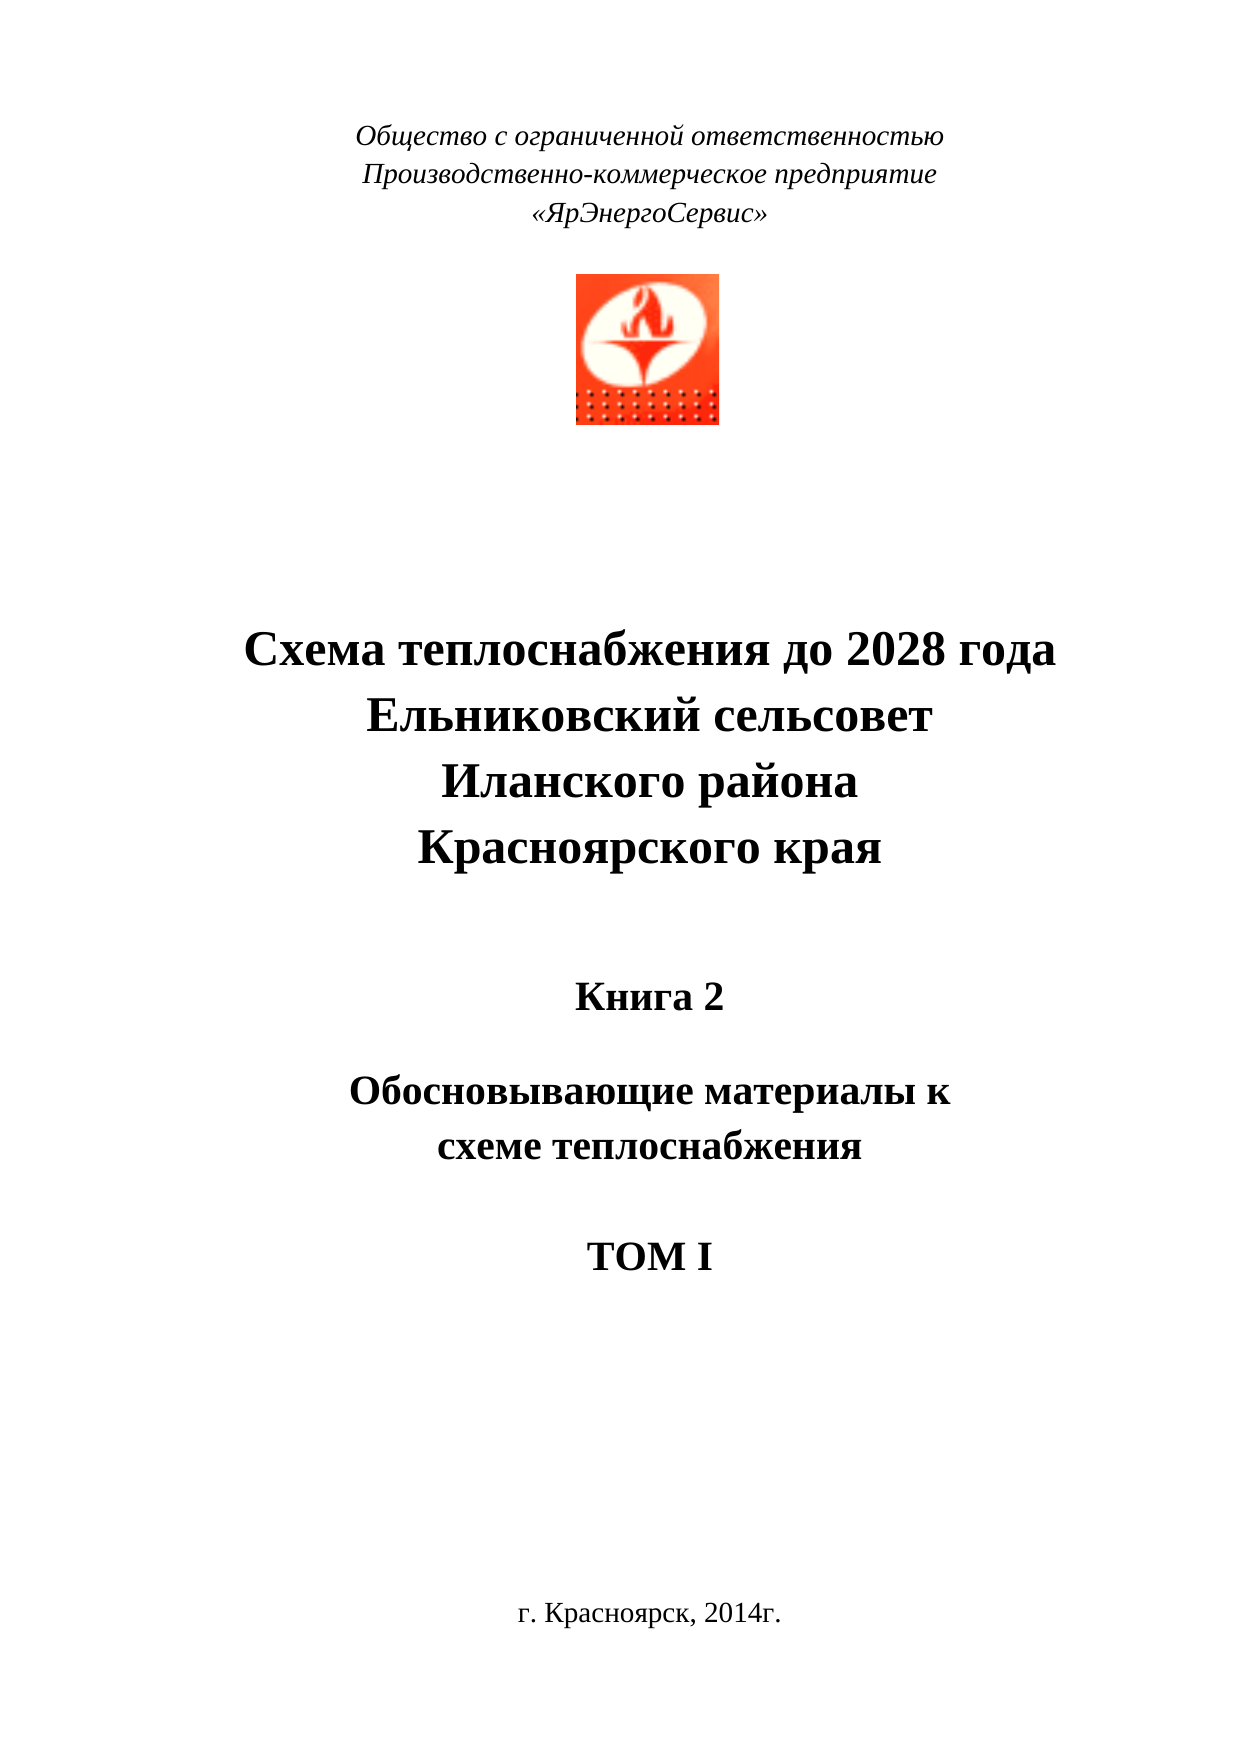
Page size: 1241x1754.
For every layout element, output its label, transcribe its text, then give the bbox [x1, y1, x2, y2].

text Схема теплоснабжения до 2028 года [148, 619, 1152, 677]
text «ЯрЭнергоСервис» [148, 195, 1152, 229]
text Иланского района [148, 751, 1152, 809]
text ТОМ I [148, 1232, 1152, 1280]
picture [576, 274, 720, 425]
text схеме теплоснабжения [148, 1120, 1152, 1168]
text Производственно-коммерческое предприятие [148, 157, 1152, 190]
text Книга 2 [148, 971, 1152, 1019]
text Общество с ограниченной ответственностью [148, 118, 1152, 152]
text г. Красноярск, 2014г. [148, 1595, 1152, 1629]
text Красноярского края [148, 817, 1152, 875]
text Ельниковский сельсовет [148, 685, 1152, 743]
text Обосновывающие материалы к [148, 1065, 1152, 1113]
